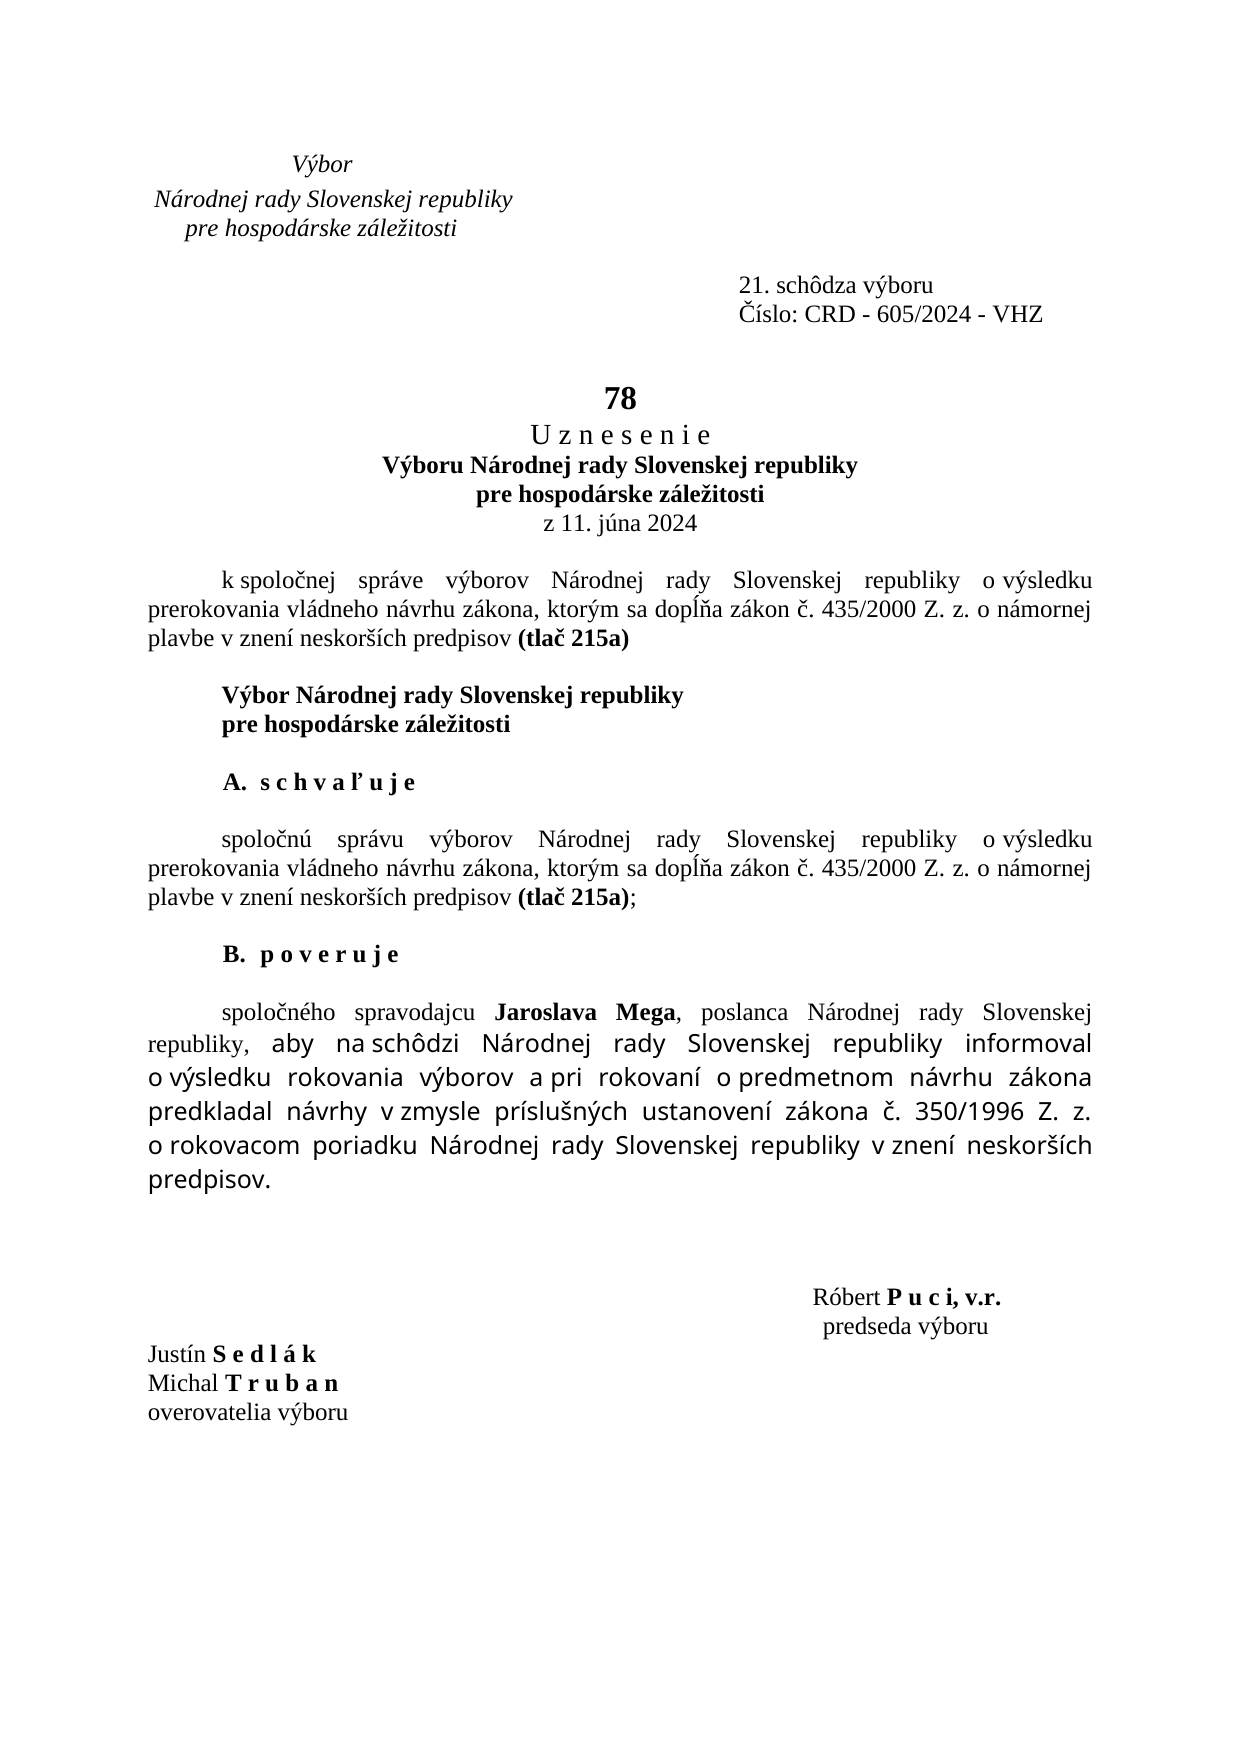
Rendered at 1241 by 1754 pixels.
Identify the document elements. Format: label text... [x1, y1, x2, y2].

text Číslo: CRD - 605/2024 - VHZ [177, 299, 1092, 328]
subtitle Výbor [148, 149, 1092, 178]
text k spoločnej správe výborov Národnej rady Slovenskej republiky o výsledku prerokovania vládneho návrhu zákona, ktorým sa dopĺňa zákon č. 435/2000 Z. z. o námornej plavbe v znení neskorších predpisov (tlač 215a) [148, 566, 1092, 652]
text predseda výboru [148, 1311, 1092, 1339]
list p o v e r u j e [223, 939, 1092, 968]
text pre hospodárske záležitosti [148, 709, 1092, 738]
text spoločného spravodajcu Jaroslava Mega, poslanca Národnej rady Slovenskej republiky, aby na schôdzi Národnej rady Slovenskej republiky informoval o výsledku rokovania výborov a pri rokovaní o predmetnom návrhu zákona predkladal návrhy v zmysle príslušných ustanovení zákona č. 350/1996 Z. z. o rokovacom poriadku Národnej rady Slovenskej republiky v znení neskorších predpisov. [148, 997, 1092, 1196]
text Róbert P u c i, v.r. [812, 1282, 1092, 1311]
text 78 [148, 379, 1092, 417]
text overovatelia výboru [148, 1397, 1092, 1426]
text spoločnú správu výborov Národnej rady Slovenskej republiky o výsledku prerokovania vládneho návrhu zákona, ktorým sa dopĺňa zákon č. 435/2000 Z. z. o námornej plavbe v znení neskorších predpisov (tlač 215a); [148, 824, 1092, 911]
text Výbor Národnej rady Slovenskej republiky [148, 681, 1092, 709]
text Národnej rady Slovenskej republiky [148, 184, 1092, 213]
text z 11. júna 2024 [148, 508, 1092, 537]
text Justín S e d l á k [148, 1339, 1092, 1368]
text pre hospodárske záležitosti [148, 213, 1092, 242]
subtitle U z n e s e n i e [148, 417, 1092, 451]
text Michal T r u b a n [148, 1368, 1092, 1397]
list s c h v a ľ u j e [223, 767, 1092, 796]
text Výboru Národnej rady Slovenskej republiky [148, 451, 1092, 479]
text pre hospodárske záležitosti [148, 479, 1092, 508]
text 21. schôdza výboru [148, 270, 1092, 299]
